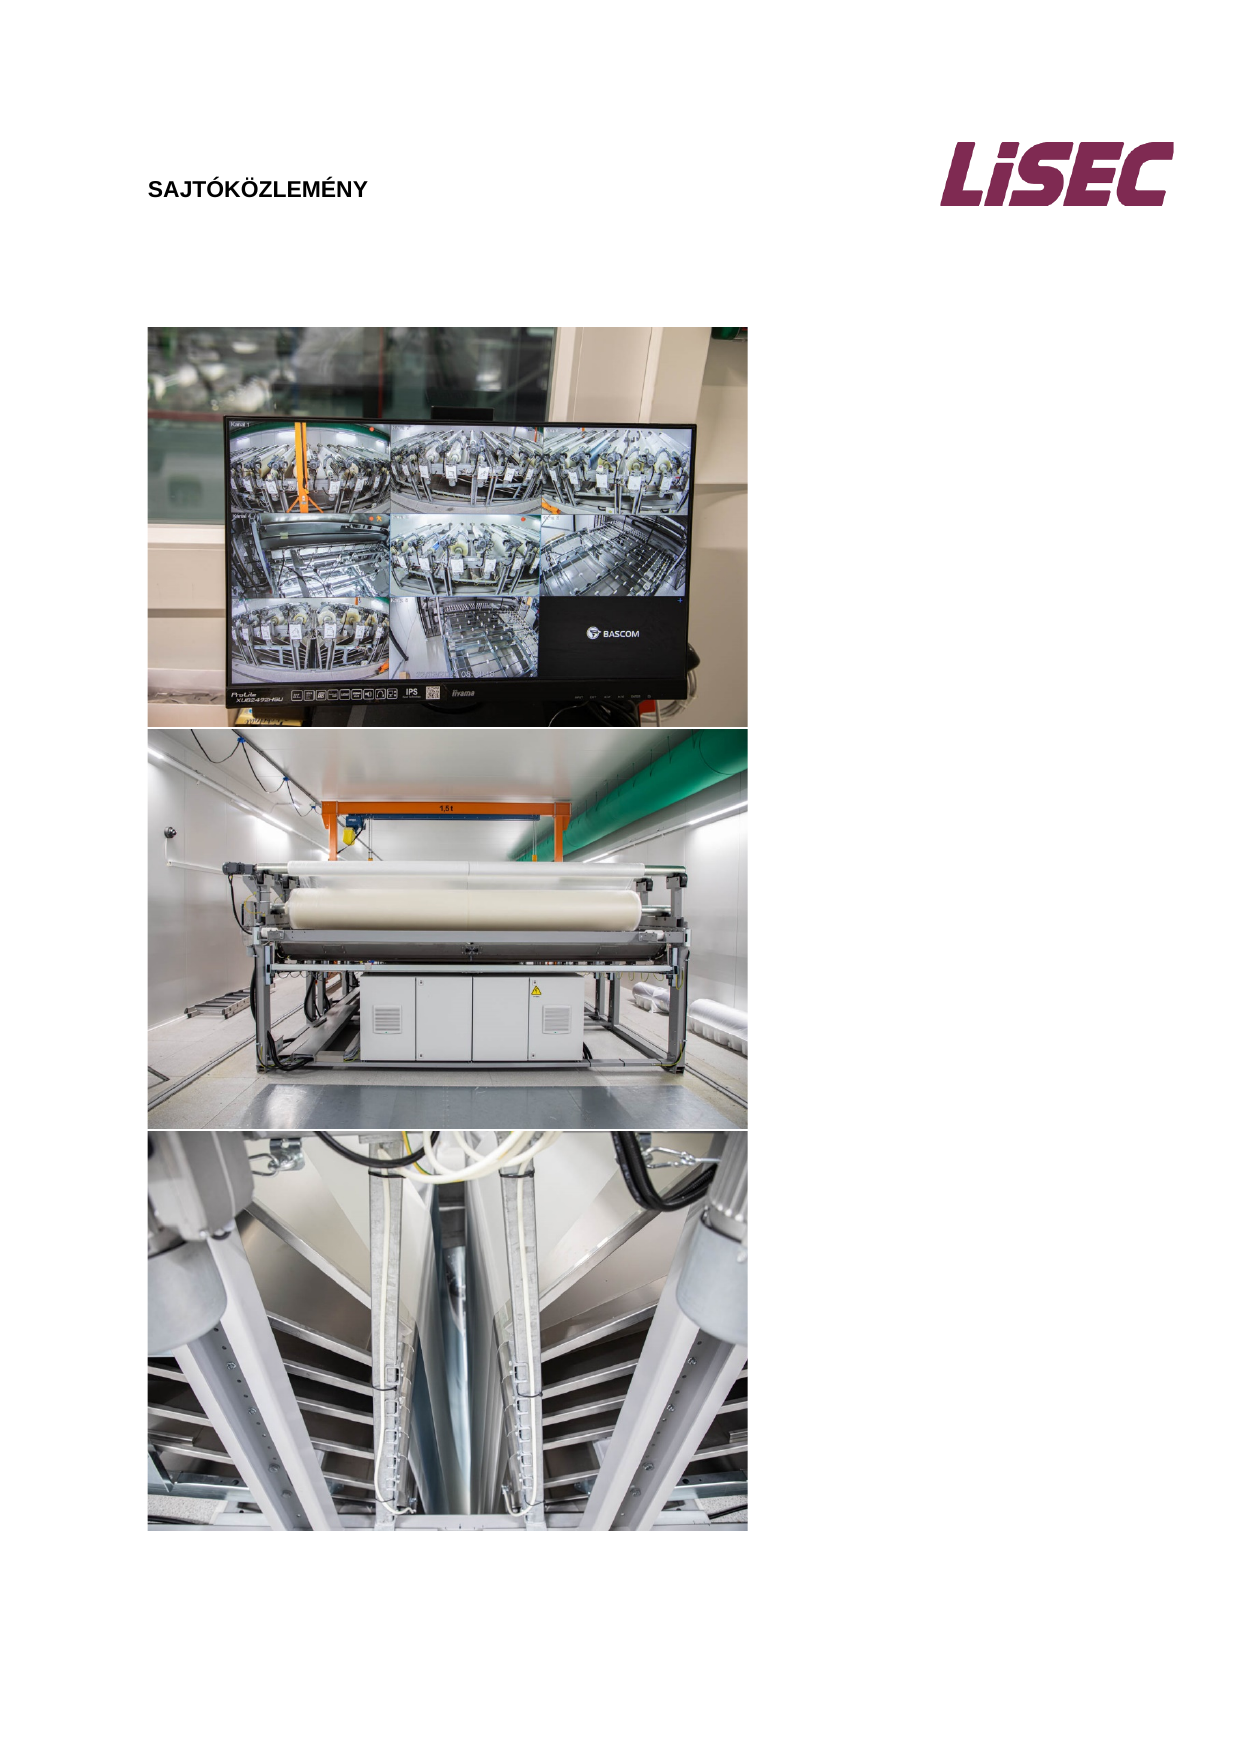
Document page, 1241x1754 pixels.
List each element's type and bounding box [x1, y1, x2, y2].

picture [147, 729, 748, 1129]
picture [147, 327, 748, 727]
picture [939, 142, 1173, 205]
picture [147, 1131, 748, 1531]
